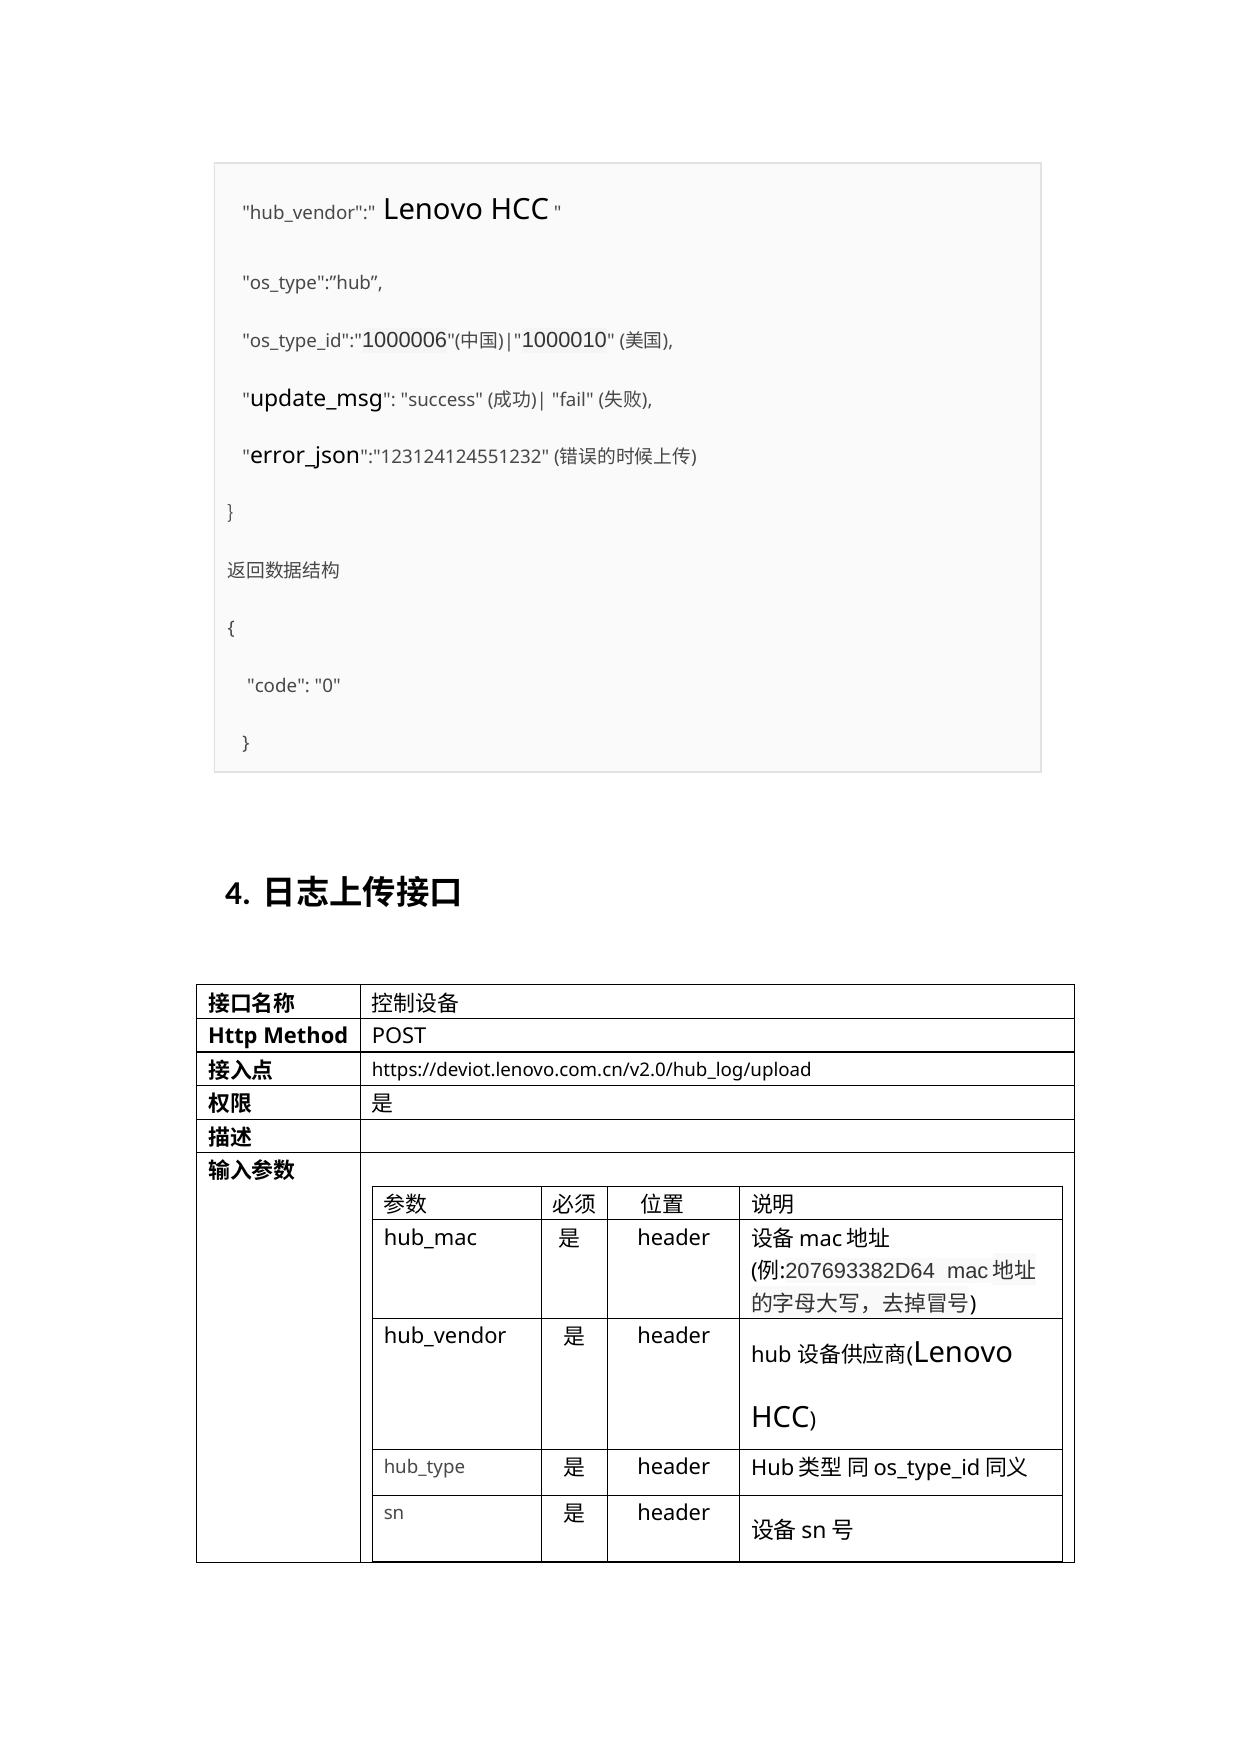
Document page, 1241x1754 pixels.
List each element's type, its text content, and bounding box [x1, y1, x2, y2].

text "update_msg": "success" (成功)| "fail" (失败), [215, 367, 1040, 413]
table_cell 接入点 [197, 1053, 360, 1085]
table_cell [361, 1120, 1074, 1152]
table_cell https://deviot.lenovo.com.cn/v2.0/hub_log/upload [361, 1053, 1074, 1085]
text 返回数据结构 [215, 539, 1040, 586]
text { [215, 597, 1040, 643]
table_header 控制设备 [361, 985, 1074, 1018]
text "code": "0" [215, 654, 1040, 701]
text "error_json":"123124124551232" (错误的时候上传) [215, 424, 1040, 471]
table_cell 描述 [197, 1120, 360, 1152]
text "os_type_id":"1000006"(中国)|"1000010" (美国), [215, 309, 1040, 356]
table_cell POST [361, 1019, 1074, 1051]
table_cell Http Method [197, 1019, 360, 1051]
text } [215, 712, 1040, 771]
text "os_type":”hub”, [215, 252, 1040, 298]
text ｝ [215, 482, 1040, 528]
text "hub_vendor":" Lenovo HCC " [215, 164, 1040, 241]
table_cell [361, 1153, 1074, 1562]
table_header 接口名称 [197, 985, 360, 1018]
table_cell 是 [361, 1086, 1074, 1118]
table_cell 权限 [197, 1086, 360, 1118]
table_cell 输入参数 [197, 1153, 360, 1562]
subtitle 日志上传接口 [225, 857, 1053, 922]
